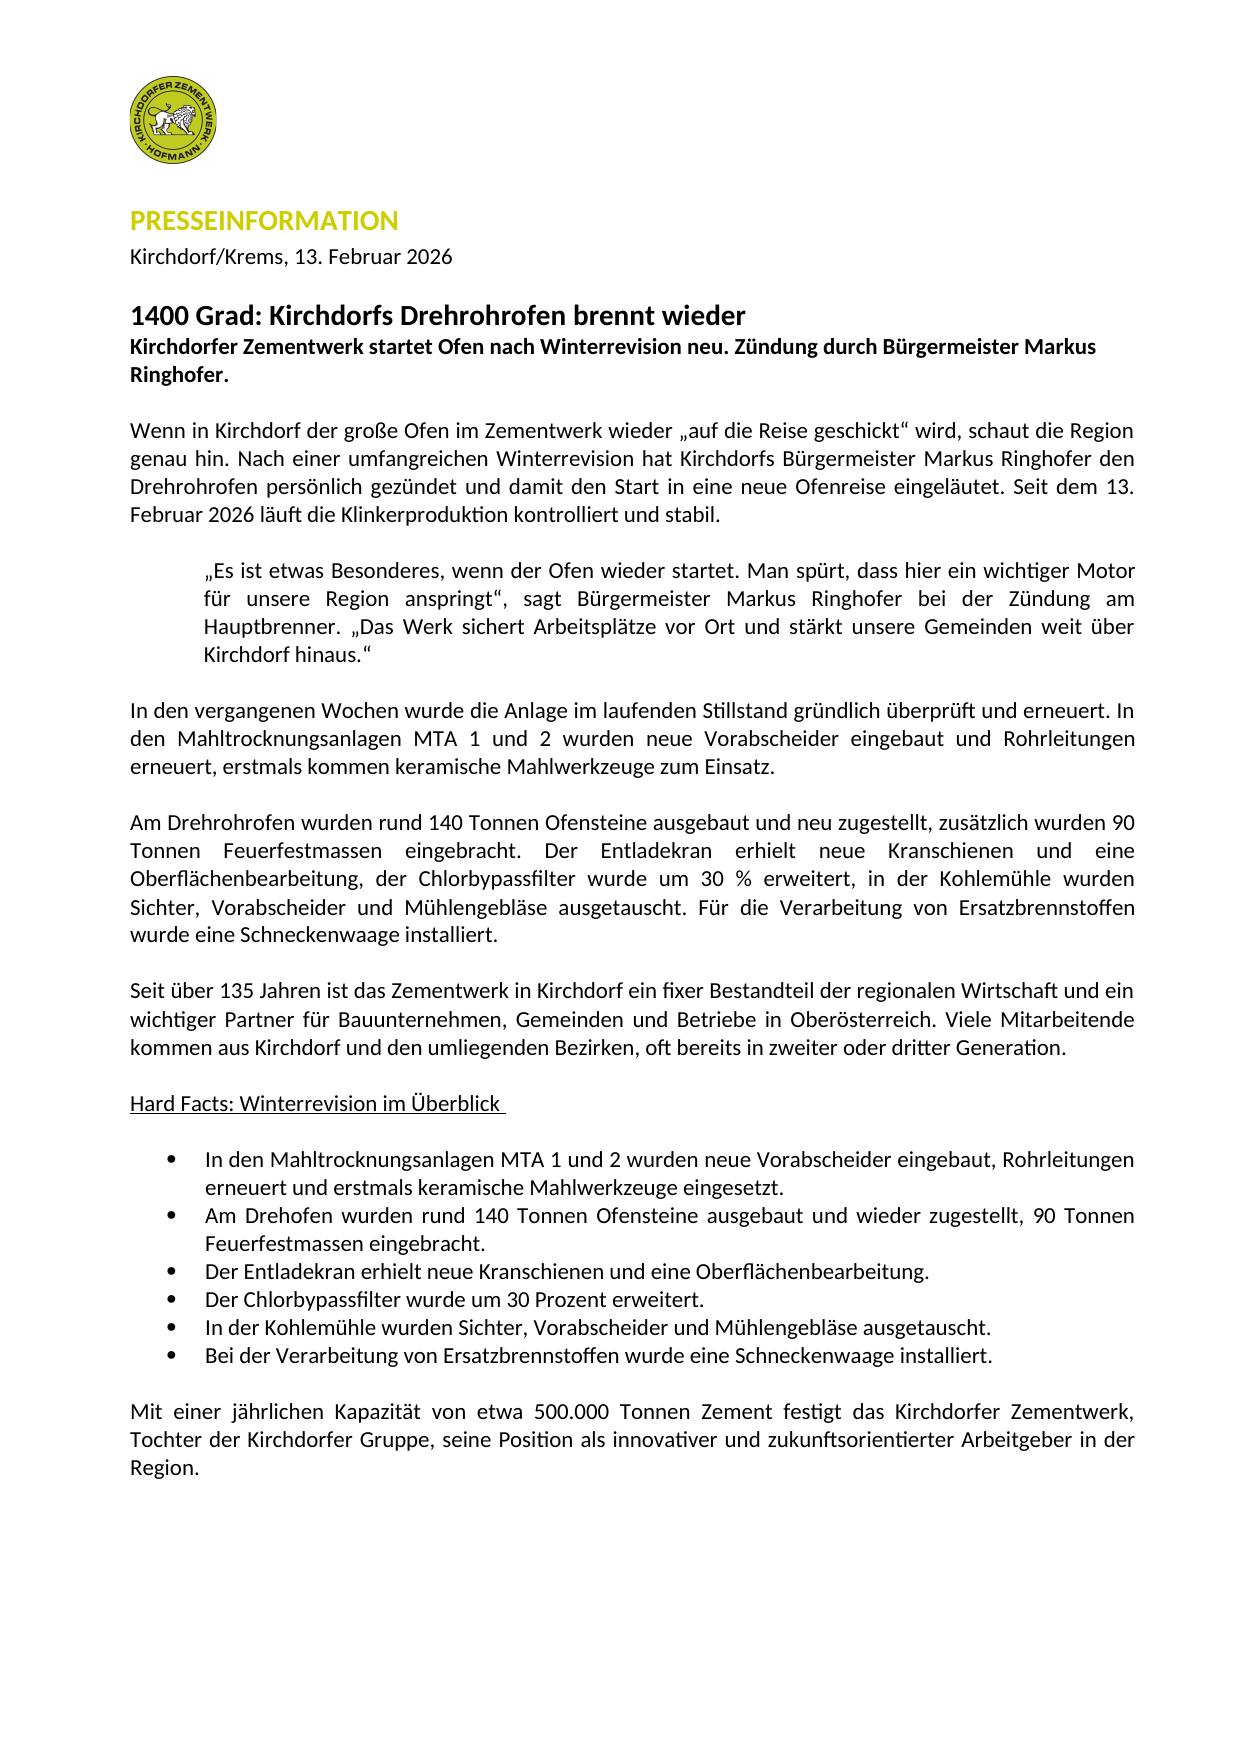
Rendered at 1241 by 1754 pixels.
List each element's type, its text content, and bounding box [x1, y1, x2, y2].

list Der Entladekran erhielt neue Kranschienen und eine Oberflächenbearbeitung. [167, 1257, 1137, 1285]
text Wenn in Kirchdorf der große Ofen im Zementwerk wieder „auf die Reise geschickt“ wird, schaut die Region genau hin. Nach einer umfangreichen Winterrevision hat Kirchdorfs Bürgermeister Markus Ringhofer den Drehrohrofen persönlich gezündet und damit den Start in eine neue Ofenreise eingeläutet. Seit dem 13. Februar 2026 läuft die Klinkerproduktion kontrolliert und stabil. [130, 416, 1137, 528]
text Am Drehrohrofen wurden rund 140 Tonnen Ofensteine ausgebaut und neu zugestellt, zusätzlich wurden 90 Tonnen Feuerfestmassen eingebracht. Der Entladekran erhielt neue Kranschienen und eine Oberflächenbearbeitung, der Chlorbypassfilter wurde um 30 % erweitert, in der Kohlemühle wurden Sichter, Vorabscheider und Mühlengebläse ausgetauscht. Für die Verarbeitung von Ersatzbrennstoffen wurde eine Schneckenwaage installiert. [130, 808, 1137, 949]
text Seit über 135 Jahren ist das Zementwerk in Kirchdorf ein fixer Bestandteil der regionalen Wirtschaft und ein wichtiger Partner für Bauunternehmen, Gemeinden und Betriebe in Oberösterreich. Viele Mitarbeitende kommen aus Kirchdorf und den umliegenden Bezirken, oft bereits in zweiter oder dritter Generation. [130, 977, 1137, 1061]
list Bei der Verarbeitung von Ersatzbrennstoffen wurde eine Schneckenwaage installiert. [167, 1341, 1137, 1369]
list Der Chlorbypassfilter wurde um 30 Prozent erweitert. [167, 1285, 1137, 1313]
text Hard Facts: Winterrevision im Überblick [130, 1089, 1137, 1117]
text In den vergangenen Wochen wurde die Anlage im laufenden Stillstand gründlich überprüft und erneuert. In den Mahltrocknungsanlagen MTA 1 und 2 wurden neue Vorabscheider eingebaut und Rohrleitungen erneuert, erstmals kommen keramische Mahlwerkzeuge zum Einsatz. [130, 696, 1137, 781]
text Kirchdorfer Zementwerk startet Ofen nach Winterrevision neu. Zündung durch Bürgermeister Markus Ringhofer. [130, 332, 1137, 388]
list In der Kohlemühle wurden Sichter, Vorabscheider und Mühlengebläse ausgetauscht. [167, 1313, 1137, 1341]
list Am Drehofen wurden rund 140 Tonnen Ofensteine ausgebaut und wieder zugestellt, 90 Tonnen Feuerfestmassen eingebracht. [167, 1201, 1137, 1257]
text PRESSEINFORMATION [130, 202, 1137, 238]
text 1400 Grad: Kirchdorfs Drehrohrofen brennt wieder [130, 297, 1137, 332]
list In den Mahltrocknungsanlagen MTA 1 und 2 wurden neue Vorabscheider eingebaut, Rohrleitungen erneuert und erstmals keramische Mahlwerkzeuge eingesetzt. [167, 1145, 1137, 1201]
text Kirchdorf/Krems, 13. Februar 2026 [130, 242, 1134, 270]
text Mit einer jährlichen Kapazität von etwa 500.000 Tonnen Zement festigt das Kirchdorfer Zementwerk, Tochter der Kirchdorfer Gruppe, seine Position als innovativer und zukunftsorientierter Arbeitgeber in der Region. [130, 1397, 1137, 1481]
picture [129, 76, 217, 164]
text „Es ist etwas Besonderes, wenn der Ofen wieder startet. Man spürt, dass hier ein wichtiger Motor für unsere Region anspringt“, sagt Bürgermeister Markus Ringhofer bei der Zündung am Hauptbrenner. „Das Werk sichert Arbeitsplätze vor Ort und stärkt unsere Gemeinden weit über Kirchdorf hinaus.“ [204, 556, 1137, 668]
